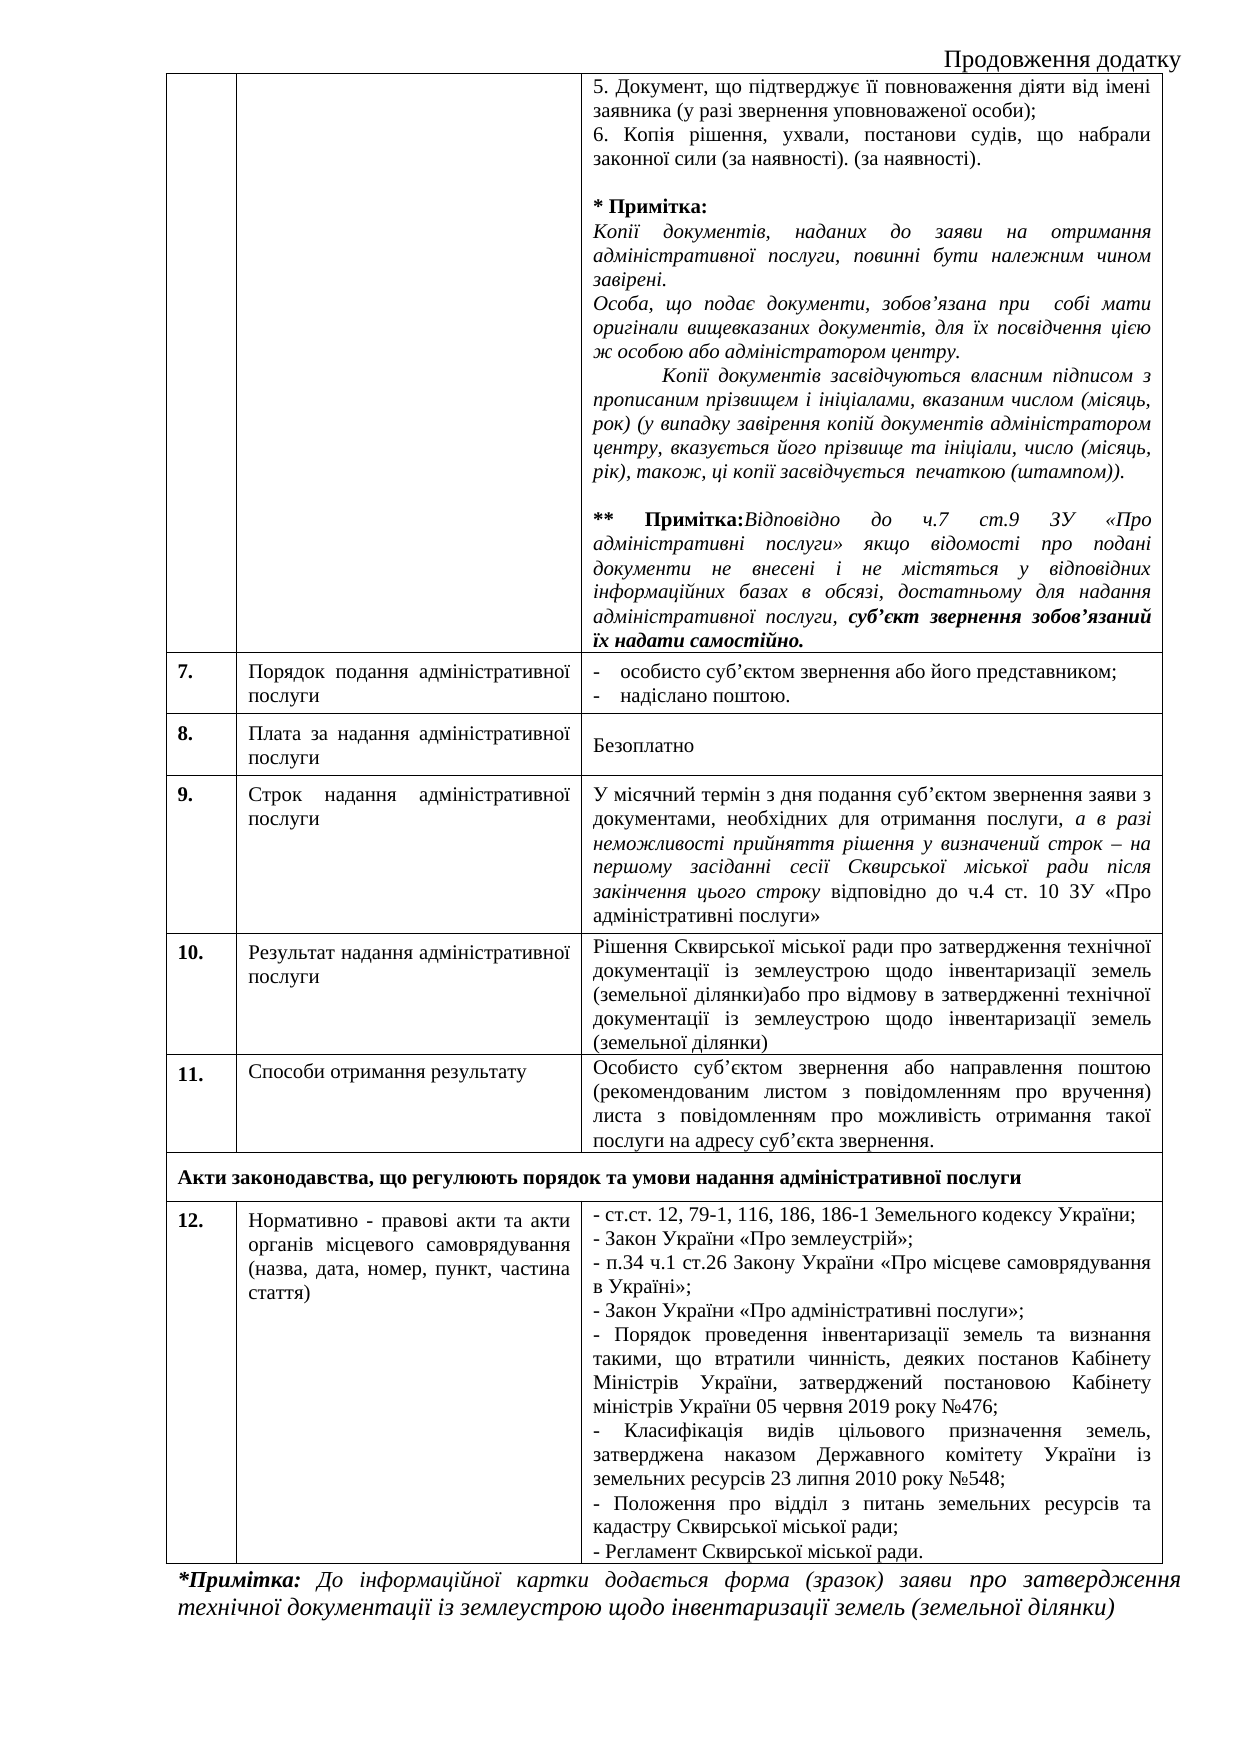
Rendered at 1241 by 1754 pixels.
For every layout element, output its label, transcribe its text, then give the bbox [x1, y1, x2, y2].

table_cell Плата за надання адміністративної послуги [237, 714, 581, 775]
table_cell Особисто суб’єктом звернення або направлення поштою (рекомендованим листом з повідомленням про вручення) листа з повідомленням про можливість отримання такої послуги на адресу суб’єкта звернення. [582, 1055, 1162, 1152]
table_cell Акти законодавства, що регулюють порядок та умови надання адміністративної послуги [167, 1153, 1162, 1201]
table_cell 10. [167, 934, 236, 1054]
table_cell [582, 74, 1162, 652]
table_cell Безоплатно [582, 714, 1162, 775]
table_cell 12. [167, 1202, 236, 1563]
table_cell Результат надання адміністративної послуги [237, 934, 581, 1054]
table_cell 6. [167, 74, 236, 652]
table_cell 8. [167, 714, 236, 775]
table_cell Нормативно - правові акти та акти органів місцевого самоврядування (назва, дата, номер, пункт, частина стаття) [237, 1202, 581, 1563]
text *Примітка: До інформаційної картки додається форма (зразок) заяви про затвердження технічної документації із землеустрою щодо інвентаризації земель (земельної ділянки) [177, 1564, 1181, 1621]
table_cell - ст.ст. 12, 79-1, 116, 186, 186-1 Земельного кодексу України; - Закон України «Про землеустрій»; - п.34 ч.1 ст.26 Закону України «Про місцеве самоврядування в Україні»; - Закон України «Про адміністративні послуги»; - Порядок проведення інвентаризації земель та визнання такими, що втратили чинність, деяких постанов Кабінету Міністрів України, затверджений постановою Кабінету міністрів України 05 червня 2019 року №476; - Класифікація видів цільового призначення земель, затверджена наказом Державного комітету України із земельних ресурсів 23 липня 2010 року №548; - Положення про відділ з питань земельних ресурсів та кадастру Сквирської міської ради; - Регламент Сквирської міської ради. [582, 1202, 1162, 1563]
table_cell Порядок подання адміністративної послуги [237, 653, 581, 713]
table_cell 9. [167, 776, 236, 933]
table_cell 11. [167, 1055, 236, 1152]
table_cell Рішення Сквирської міської ради про затвердження технічної документації із землеустрою щодо інвентаризації земель (земельної ділянки)або про відмову в затвердженні технічної документації із землеустрою щодо інвентаризації земель (земельної ділянки) [582, 934, 1162, 1054]
table_cell особисто суб’єктом звернення або його представником; надіслано поштою. [582, 653, 1162, 713]
table_cell 7. [167, 653, 236, 713]
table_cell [237, 74, 581, 652]
table_cell Способи отримання результату [237, 1055, 581, 1152]
table_cell У місячний термін з дня подання суб’єктом звернення заяви з документами, необхідних для отримання послуги, а в разі неможливості прийняття рішення у визначений строк – на першому засіданні сесії Сквирської міської ради після закінчення цього строку відповідно до ч.4 ст. 10 ЗУ «Про адміністративні послуги» [582, 776, 1162, 933]
table_cell Строк надання адміністративної послуги [237, 776, 581, 933]
